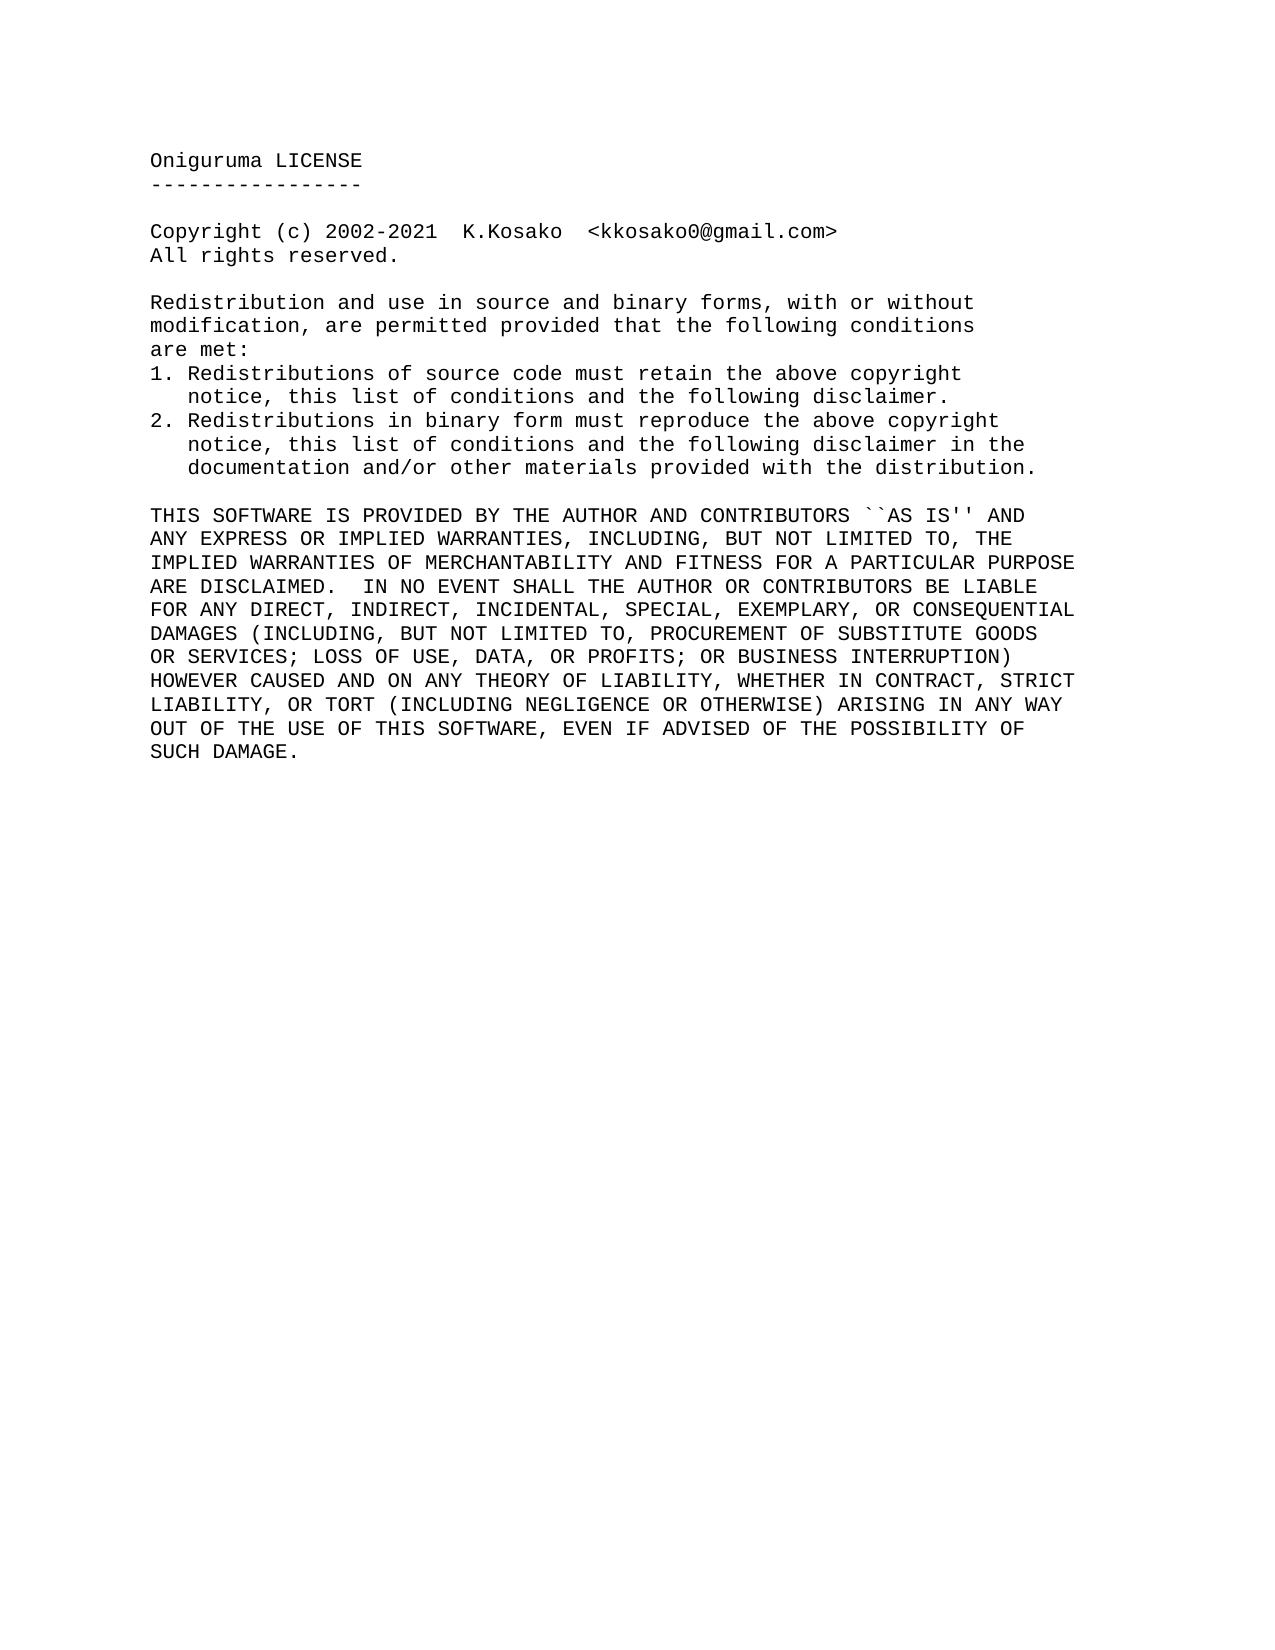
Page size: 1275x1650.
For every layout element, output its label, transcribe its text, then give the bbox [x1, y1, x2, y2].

text ANY EXPRESS OR IMPLIED WARRANTIES, INCLUDING, BUT NOT LIMITED TO, THE [150, 528, 1125, 552]
text ARE DISCLAIMED. IN NO EVENT SHALL THE AUTHOR OR CONTRIBUTORS BE LIABLE [150, 576, 1125, 599]
text LIABILITY, OR TORT (INCLUDING NEGLIGENCE OR OTHERWISE) ARISING IN ANY WAY [150, 694, 1125, 717]
text Copyright (c) 2002-2021 K.Kosako <kkosako0@gmail.com> [150, 221, 1125, 244]
text HOWEVER CAUSED AND ON ANY THEORY OF LIABILITY, WHETHER IN CONTRACT, STRICT [150, 670, 1125, 694]
text Oniguruma LICENSE [150, 150, 1125, 174]
text OUT OF THE USE OF THIS SOFTWARE, EVEN IF ADVISED OF THE POSSIBILITY OF [150, 717, 1125, 741]
text modification, are permitted provided that the following conditions [150, 316, 1125, 339]
text documentation and/or other materials provided with the distribution. [150, 457, 1125, 481]
text DAMAGES (INCLUDING, BUT NOT LIMITED TO, PROCUREMENT OF SUBSTITUTE GOODS [150, 623, 1125, 647]
text ----------------- [150, 174, 1125, 197]
text IMPLIED WARRANTIES OF MERCHANTABILITY AND FITNESS FOR A PARTICULAR PURPOSE [150, 552, 1125, 576]
text FOR ANY DIRECT, INDIRECT, INCIDENTAL, SPECIAL, EXEMPLARY, OR CONSEQUENTIAL [150, 599, 1125, 623]
text Redistribution and use in source and binary forms, with or without [150, 292, 1125, 316]
text are met: [150, 339, 1125, 363]
text THIS SOFTWARE IS PROVIDED BY THE AUTHOR AND CONTRIBUTORS ``AS IS'' AND [150, 505, 1125, 528]
text All rights reserved. [150, 244, 1125, 268]
text 1. Redistributions of source code must retain the above copyright [150, 363, 1125, 386]
text notice, this list of conditions and the following disclaimer. [150, 386, 1125, 410]
text 2. Redistributions in binary form must reproduce the above copyright [150, 410, 1125, 434]
text OR SERVICES; LOSS OF USE, DATA, OR PROFITS; OR BUSINESS INTERRUPTION) [150, 647, 1125, 670]
text SUCH DAMAGE. [150, 741, 1125, 765]
text notice, this list of conditions and the following disclaimer in the [150, 434, 1125, 457]
